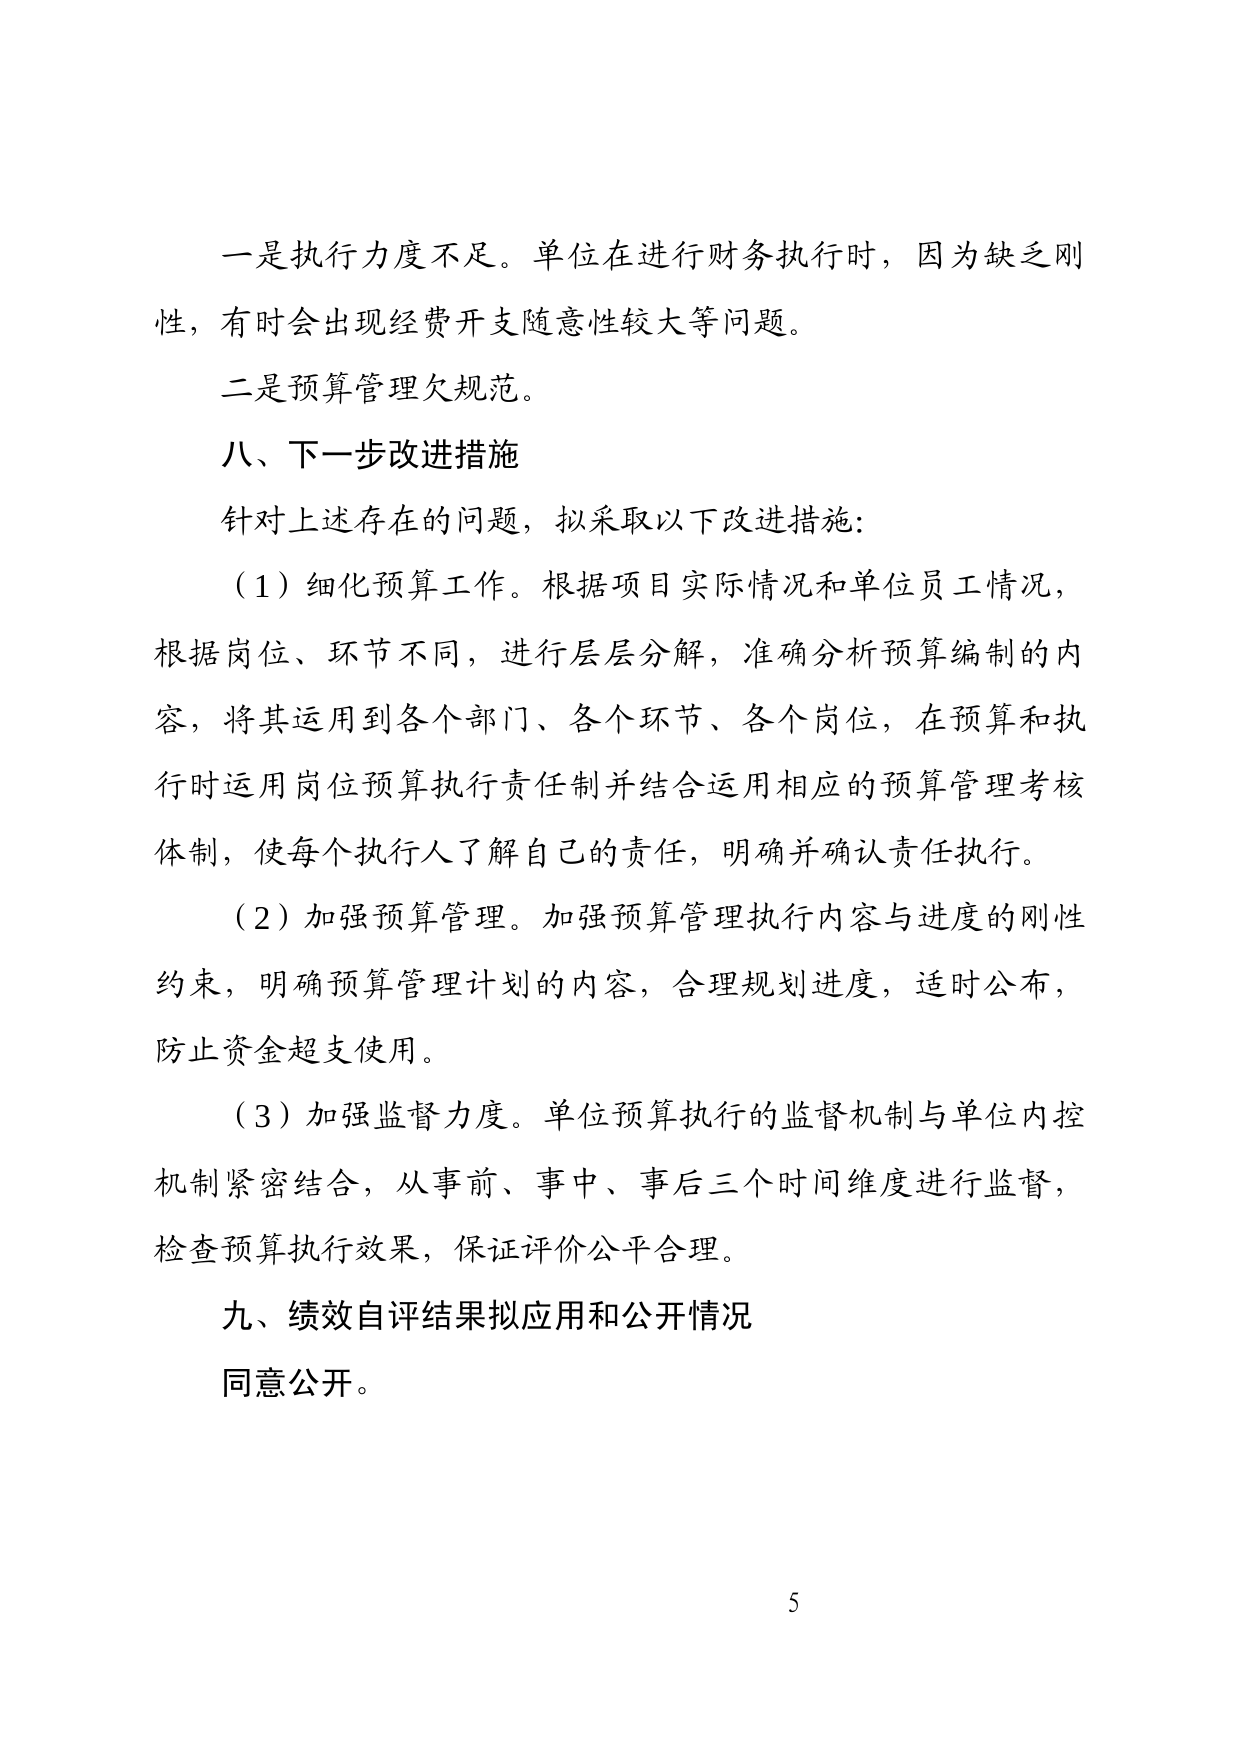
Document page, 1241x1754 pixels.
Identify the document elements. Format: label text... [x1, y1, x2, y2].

text 二是预算管理欠规范。 [153, 353, 1087, 419]
text 同意公开。 [153, 1347, 1087, 1413]
list 细化预算工作。根据项目实际情况和单位员工情况，根据岗位、环节不同，进行层层分解，准确分析预算编制的内容，将其运用到各个部门、各个环节、各个岗位，在预算和执行时运用岗位预算执行责任制并结合运用相应的预算管理考核体制，使每个执行人了解自己的责任，明确并确认责任执行。 [153, 552, 1087, 883]
list 加强预算管理。加强预算管理执行内容与进度的刚性约束，明确预算管理计划的内容，合理规划进度，适时公布，防止资金超支使用。 [153, 883, 1087, 1082]
text 针对上述存在的问题，拟采取以下改进措施： [153, 485, 1087, 552]
text 一是执行力度不足。单位在进行财务执行时，因为缺乏刚性，有时会出现经费开支随意性较大等问题。 [153, 220, 1087, 353]
text 八、下一步改进措施 [153, 419, 1087, 485]
list （3）加强监督力度。单位预算执行的监督机制与单位内控机制紧密结合，从事前、事中、事后三个时间维度进行监督，检查预算执行效果，保证评价公平合理。 [153, 1082, 1087, 1280]
text 九、绩效自评结果拟应用和公开情况 [153, 1280, 1087, 1347]
